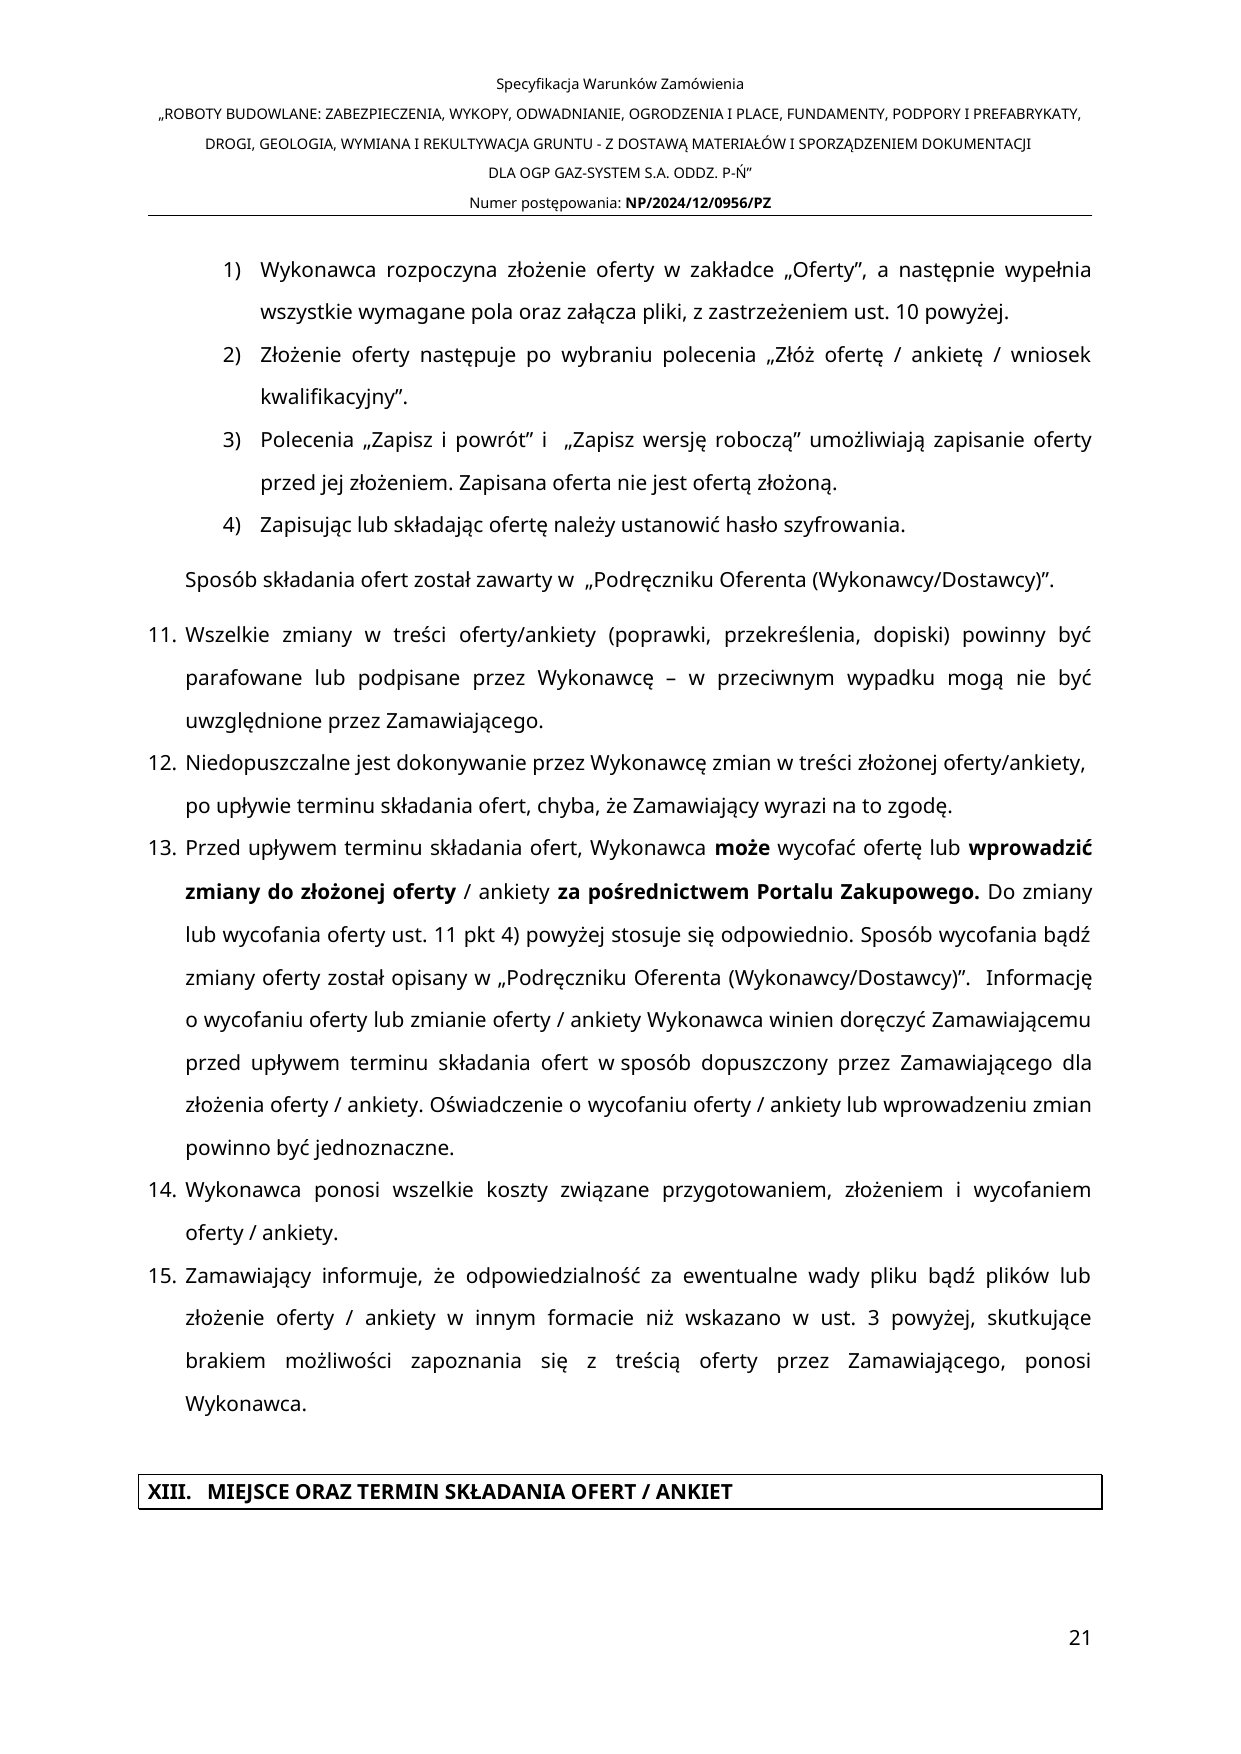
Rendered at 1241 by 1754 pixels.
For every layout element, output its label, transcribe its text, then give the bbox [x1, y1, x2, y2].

list Wszelkie zmiany w treści oferty/ankiety (poprawki, przekreślenia, dopiski) powinny być parafowane lub podpisane przez Wykonawcę – w przeciwnym wypadku mogą nie być uwzględnione przez Zamawiającego. [148, 621, 1092, 734]
list Złożenie oferty następuje po wybraniu polecenia „Złóż ofertę / ankietę / wniosek kwalifikacyjny”. [223, 340, 1092, 411]
list Zapisując lub składając ofertę należy ustanowić hasło szyfrowania. [223, 510, 1092, 539]
text Sposób składania ofert został zawarty w „Podręczniku Oferenta (Wykonawcy/Dostawcy)”. [148, 565, 1092, 594]
list Przed upływem terminu składania ofert, Wykonawca może wycofać ofertę lub wprowadzić zmiany do złożonej oferty / ankiety za pośrednictwem Portalu Zakupowego. Do zmiany lub wycofania oferty ust. 11 pkt 4) powyżej stosuje się odpowiednio. Sposób wycofania bądź zmiany oferty został opisany w „Podręczniku Oferenta (Wykonawcy/Dostawcy)”. Informację o wycofaniu oferty lub zmianie oferty / ankiety Wykonawca winien doręczyć Zamawiającemu przed upływem terminu składania ofert w sposób dopuszczony przez Zamawiającego dla złożenia oferty / ankiety. Oświadczenie o wycofaniu oferty / ankiety lub wprowadzeniu zmian powinno być jednoznaczne. [148, 833, 1092, 1161]
list Niedopuszczalne jest dokonywanie przez Wykonawcę zmian w treści złożonej oferty/ankiety, po upływie terminu składania ofert, chyba, że Zamawiający wyrazi na to zgodę. [148, 748, 1092, 819]
list Zamawiający informuje, że odpowiedzialność za ewentualne wady pliku bądź plików lub złożenie oferty / ankiety w innym formacie niż wskazano w ust. 3 powyżej, skutkujące brakiem możliwości zapoznania się z treścią oferty przez Zamawiającego, ponosi Wykonawca. [148, 1261, 1092, 1417]
list Wykonawca rozpoczyna złożenie oferty w zakładce „Oferty”, a następnie wypełnia wszystkie wymagane pola oraz załącza pliki, z zastrzeżeniem ust. 10 powyżej. [223, 255, 1092, 326]
list Polecenia „Zapisz i powrót” i „Zapisz wersję roboczą” umożliwiają zapisanie oferty przed jej złożeniem. Zapisana oferta nie jest ofertą złożoną. [223, 425, 1092, 496]
list MIEJSCE ORAZ TERMIN SKŁADANIA OFERT / ANKIET [139, 1475, 1101, 1508]
list Wykonawca ponosi wszelkie koszty związane przygotowaniem, złożeniem i wycofaniem oferty / ankiety. [148, 1176, 1092, 1247]
